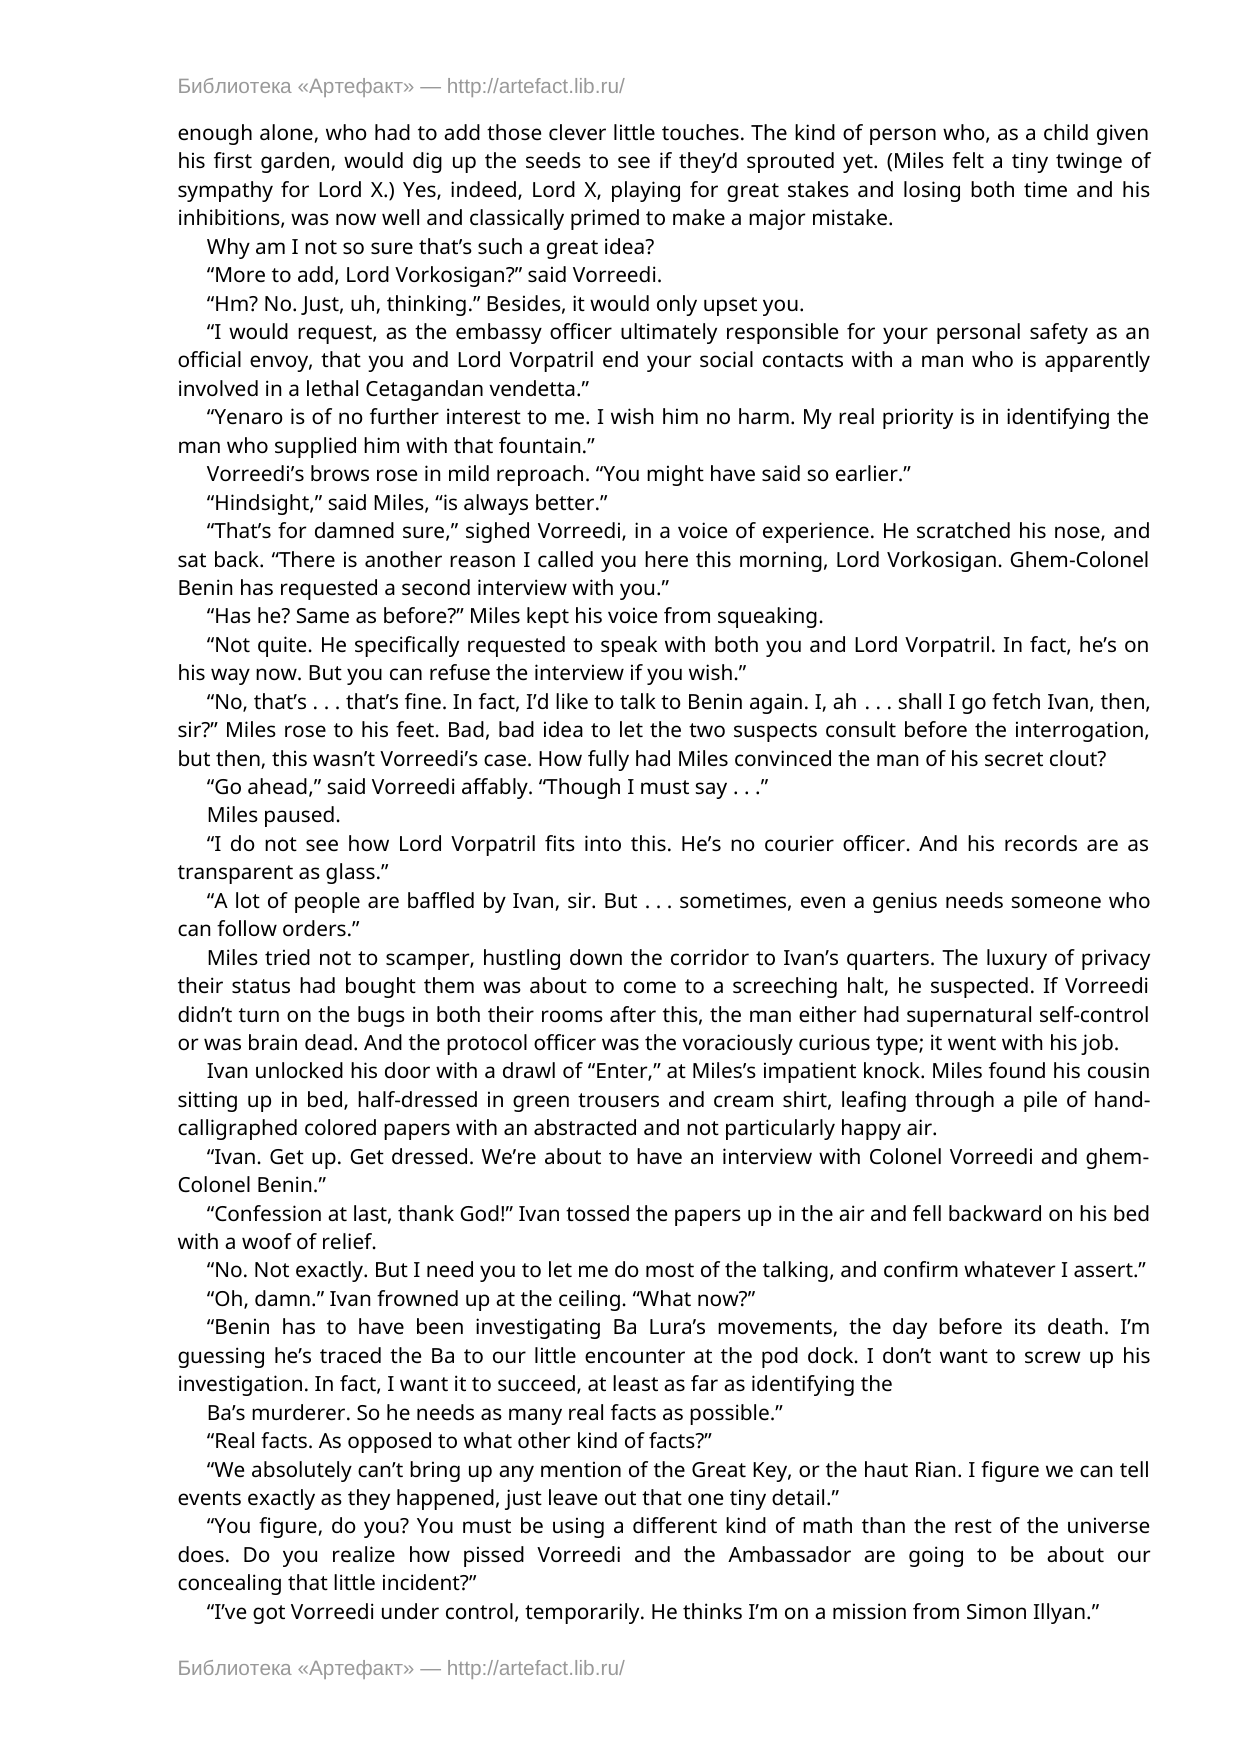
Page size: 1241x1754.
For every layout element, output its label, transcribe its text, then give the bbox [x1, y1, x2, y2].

text “Hindsight,” said Miles, “is always better.” [177, 488, 1152, 516]
text “Go ahead,” said Vorreedi affably. “Though I must say . . .” [177, 772, 1152, 801]
text “A lot of people are baffled by Ivan, sir. But . . . sometimes, even a genius needs someone who can follow orders.” [177, 886, 1152, 943]
text “Real facts. As opposed to what other kind of facts?” [177, 1426, 1152, 1455]
text “I’ve got Vorreedi under control, temporarily. He thinks I’m on a mission from Simon Illyan.” [177, 1597, 1152, 1625]
text Ba’s murderer. So he needs as many real facts as possible.” [177, 1398, 1152, 1426]
text Miles paused. [177, 801, 1152, 829]
text “Oh, damn.” Ivan frowned up at the ceiling. “What now?” [177, 1284, 1152, 1312]
text Ivan unlocked his door with a drawl of “Enter,” at Miles’s impatient knock. Miles found his cousin sitting up in bed, half-dressed in green trousers and cream shirt, leafing through a pile of hand- calligraphed colored papers with an abstracted and not particularly happy air. [177, 1057, 1152, 1142]
text “Yenaro is of no further interest to me. I wish him no harm. My real priority is in identifying the man who supplied him with that fountain.” [177, 402, 1152, 459]
text Vorreedi’s brows rose in mild reproach. “You might have said so earlier.” [177, 459, 1152, 488]
text “I would request, as the embassy officer ultimately responsible for your personal safety as an official envoy, that you and Lord Vorpatril end your social contacts with a man who is apparently involved in a lethal Cetagandan vendetta.” [177, 317, 1152, 402]
text “Hm? No. Just, uh, thinking.” Besides, it would only upset you. [177, 289, 1152, 317]
text “No. Not exactly. But I need you to let me do most of the talking, and confirm whatever I assert.” [177, 1256, 1152, 1284]
text “No, that’s . . . that’s fine. In fact, I’d like to talk to Benin again. I, ah . . . shall I go fetch Ivan, then, sir?” Miles rose to his feet. Bad, bad idea to let the two suspects consult before the interrogation, but then, this wasn’t Vorreedi’s case. How fully had Miles convinced the man of his secret clout? [177, 687, 1152, 772]
text “Ivan. Get up. Get dressed. We’re about to have an interview with Colonel Vorreedi and ghem-Colonel Benin.” [177, 1142, 1152, 1199]
text “Benin has to have been investigating Ba Lura’s movements, the day before its death. I’m guessing he’s traced the Ba to our little encounter at the pod dock. I don’t want to screw up his investigation. In fact, I want it to succeed, at least as far as identifying the [177, 1312, 1152, 1398]
text “I do not see how Lord Vorpatril fits into this. He’s no courier officer. And his records are as transparent as glass.” [177, 829, 1152, 886]
text “You figure, do you? You must be using a different kind of math than the rest of the universe does. Do you realize how pissed Vorreedi and the Ambassador are going to be about our concealing that little incident?” [177, 1512, 1152, 1597]
text “We absolutely can’t bring up any mention of the Great Key, or the haut Rian. I figure we can tell events exactly as they happened, just leave out that one tiny detail.” [177, 1455, 1152, 1512]
text Why am I not so sure that’s such a great idea? [177, 232, 1152, 260]
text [177, 118, 1152, 232]
text “More to add, Lord Vorkosigan?” said Vorreedi. [177, 260, 1152, 289]
text Miles tried not to scamper, hustling down the corridor to Ivan’s quarters. The luxury of privacy their status had bought them was about to come to a screeching halt, he suspected. If Vorreedi didn’t turn on the bugs in both their rooms after this, the man either had supernatural self-control or was brain dead. And the protocol officer was the voraciously curious type; it went with his job. [177, 943, 1152, 1057]
text “Confession at last, thank God!” Ivan tossed the papers up in the air and fell backward on his bed with a woof of relief. [177, 1199, 1152, 1256]
text “Has he? Same as before?” Miles kept his voice from squeaking. [177, 602, 1152, 630]
text “Not quite. He specifically requested to speak with both you and Lord Vorpatril. In fact, he’s on his way now. But you can refuse the interview if you wish.” [177, 630, 1152, 687]
text “That’s for damned sure,” sighed Vorreedi, in a voice of experience. He scratched his nose, and sat back. “There is another reason I called you here this morning, Lord Vorkosigan. Ghem-Colonel Benin has requested a second interview with you.” [177, 516, 1152, 602]
